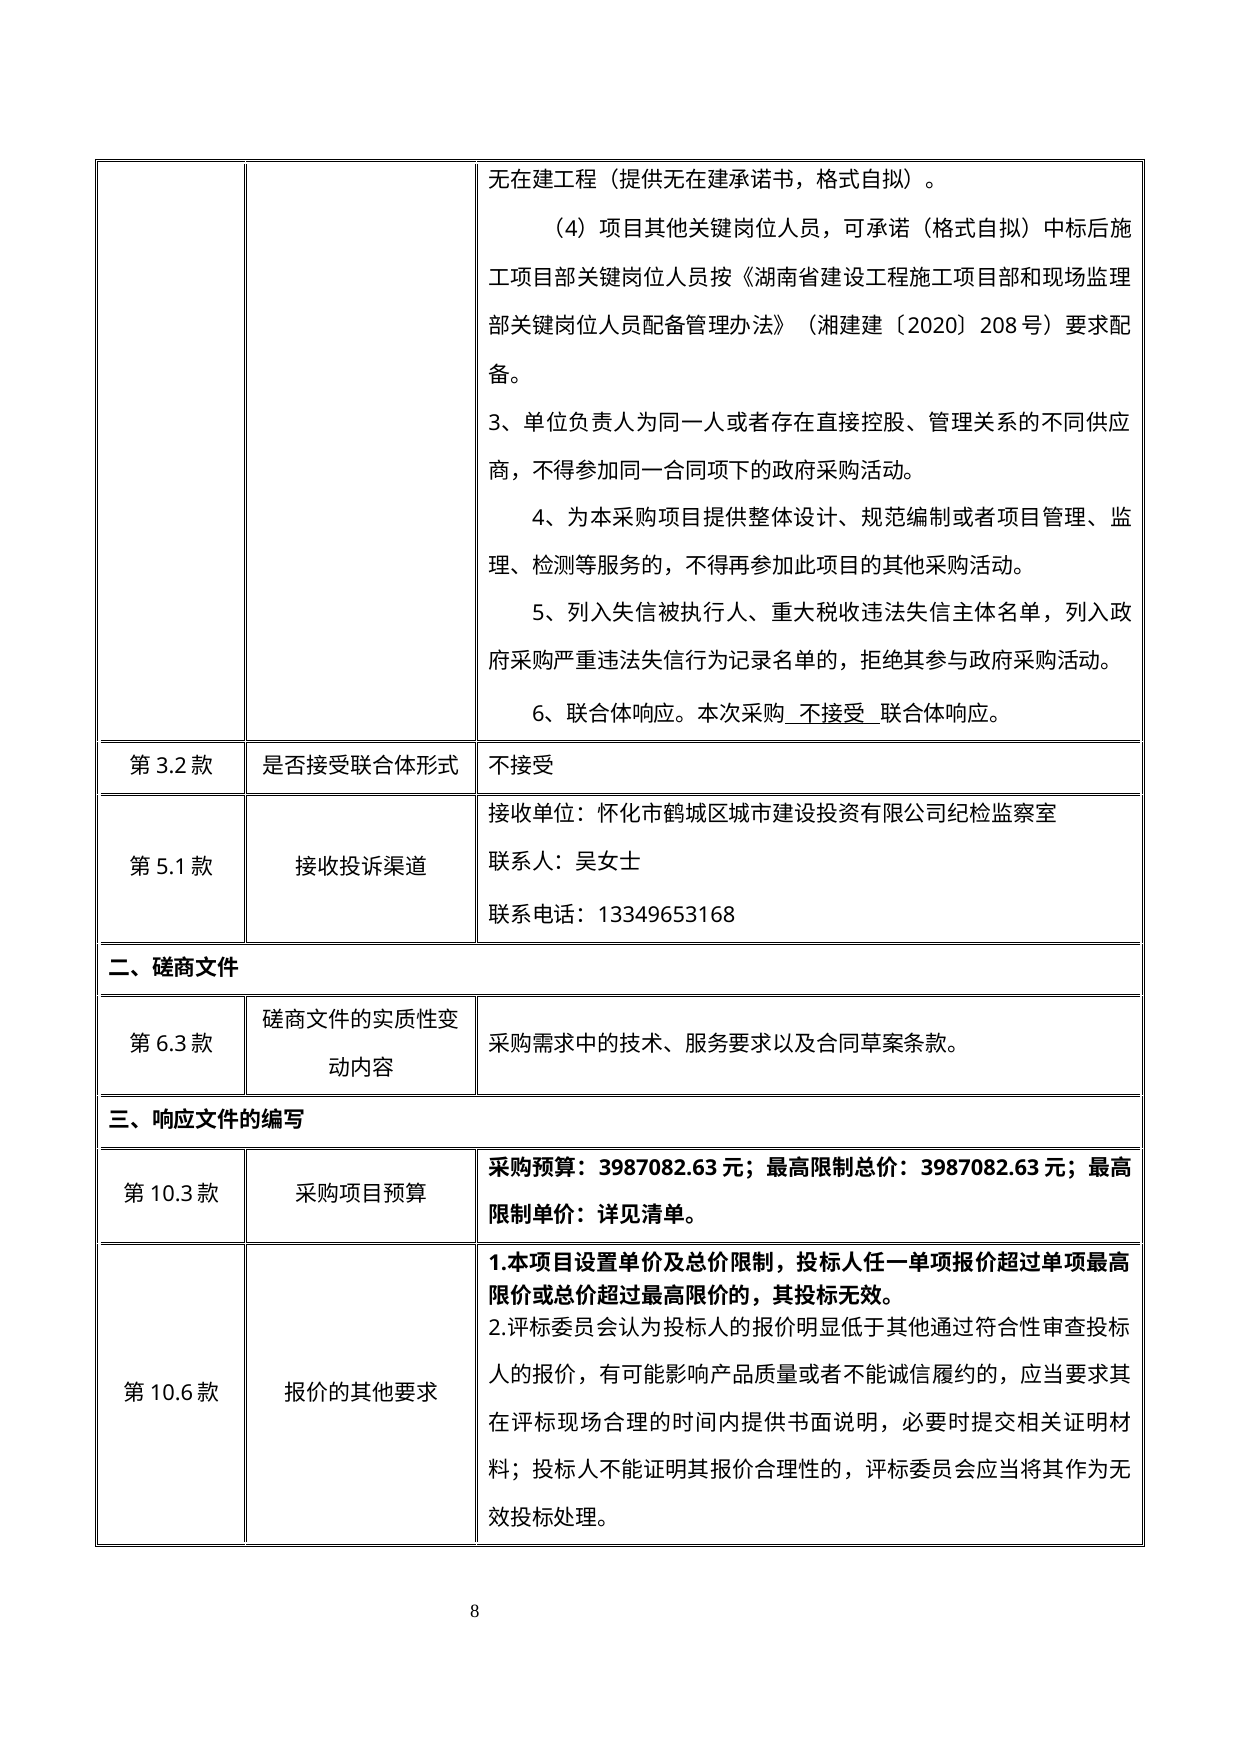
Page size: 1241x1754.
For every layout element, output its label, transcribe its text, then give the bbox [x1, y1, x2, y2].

table_cell 接收投诉渠道 [247, 796, 475, 942]
table_cell 第3.1款 [97, 160, 246, 740]
table_cell 第3.2款 [98, 740, 244, 792]
table_cell 磋商文件的实质性变动内容 [247, 997, 475, 1094]
table_cell 二、磋商文件 [98, 942, 1142, 994]
table_cell 第10.3款 [98, 1147, 244, 1242]
table_cell 采购需求中的技术、服务要求以及合同草案条款。 [477, 994, 1143, 1094]
table_cell 不接受 [478, 740, 1142, 792]
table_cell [477, 162, 1142, 740]
table_cell 是否接受联合体形式 [247, 743, 475, 792]
table_cell 第5.1款 [98, 793, 244, 942]
table_cell 第10.6款 [98, 1242, 246, 1544]
table_cell 报价的其他要求 [246, 1242, 477, 1544]
table_cell 采购预算：3987082.63元；最高限制总价：3987082.63元；最高限制单价：详见清单。 [478, 1147, 1142, 1242]
table_cell 接收单位：怀化市鹤城区城市建设投资有限公司纪检监察室 联系人：吴女士 联系电话：13349653168 [478, 793, 1142, 942]
table_cell 第6.3款 [97, 994, 246, 1094]
table_cell 供应商资格条件 [246, 160, 477, 740]
table_cell 采购项目预算 [247, 1150, 475, 1242]
table_cell 三、响应文件的编写 [97, 1094, 1143, 1147]
table_cell 1.本项目设置单价及总价限制，投标人任一单项报价超过单项最高限价或总价超过最高限价的，其投标无效。 2.评标委员会认为投标人的报价明显低于其他通过符合性审查投标人的报价，有可能影响产品质量或者不能诚信履约的，应当要求其在评标现场合理的时间内提供书面说明，必要时提交相关证明材料；投标人不能证明其报价合理性的，评标委员会应当将其作为无效投标处理。 [477, 1242, 1142, 1544]
